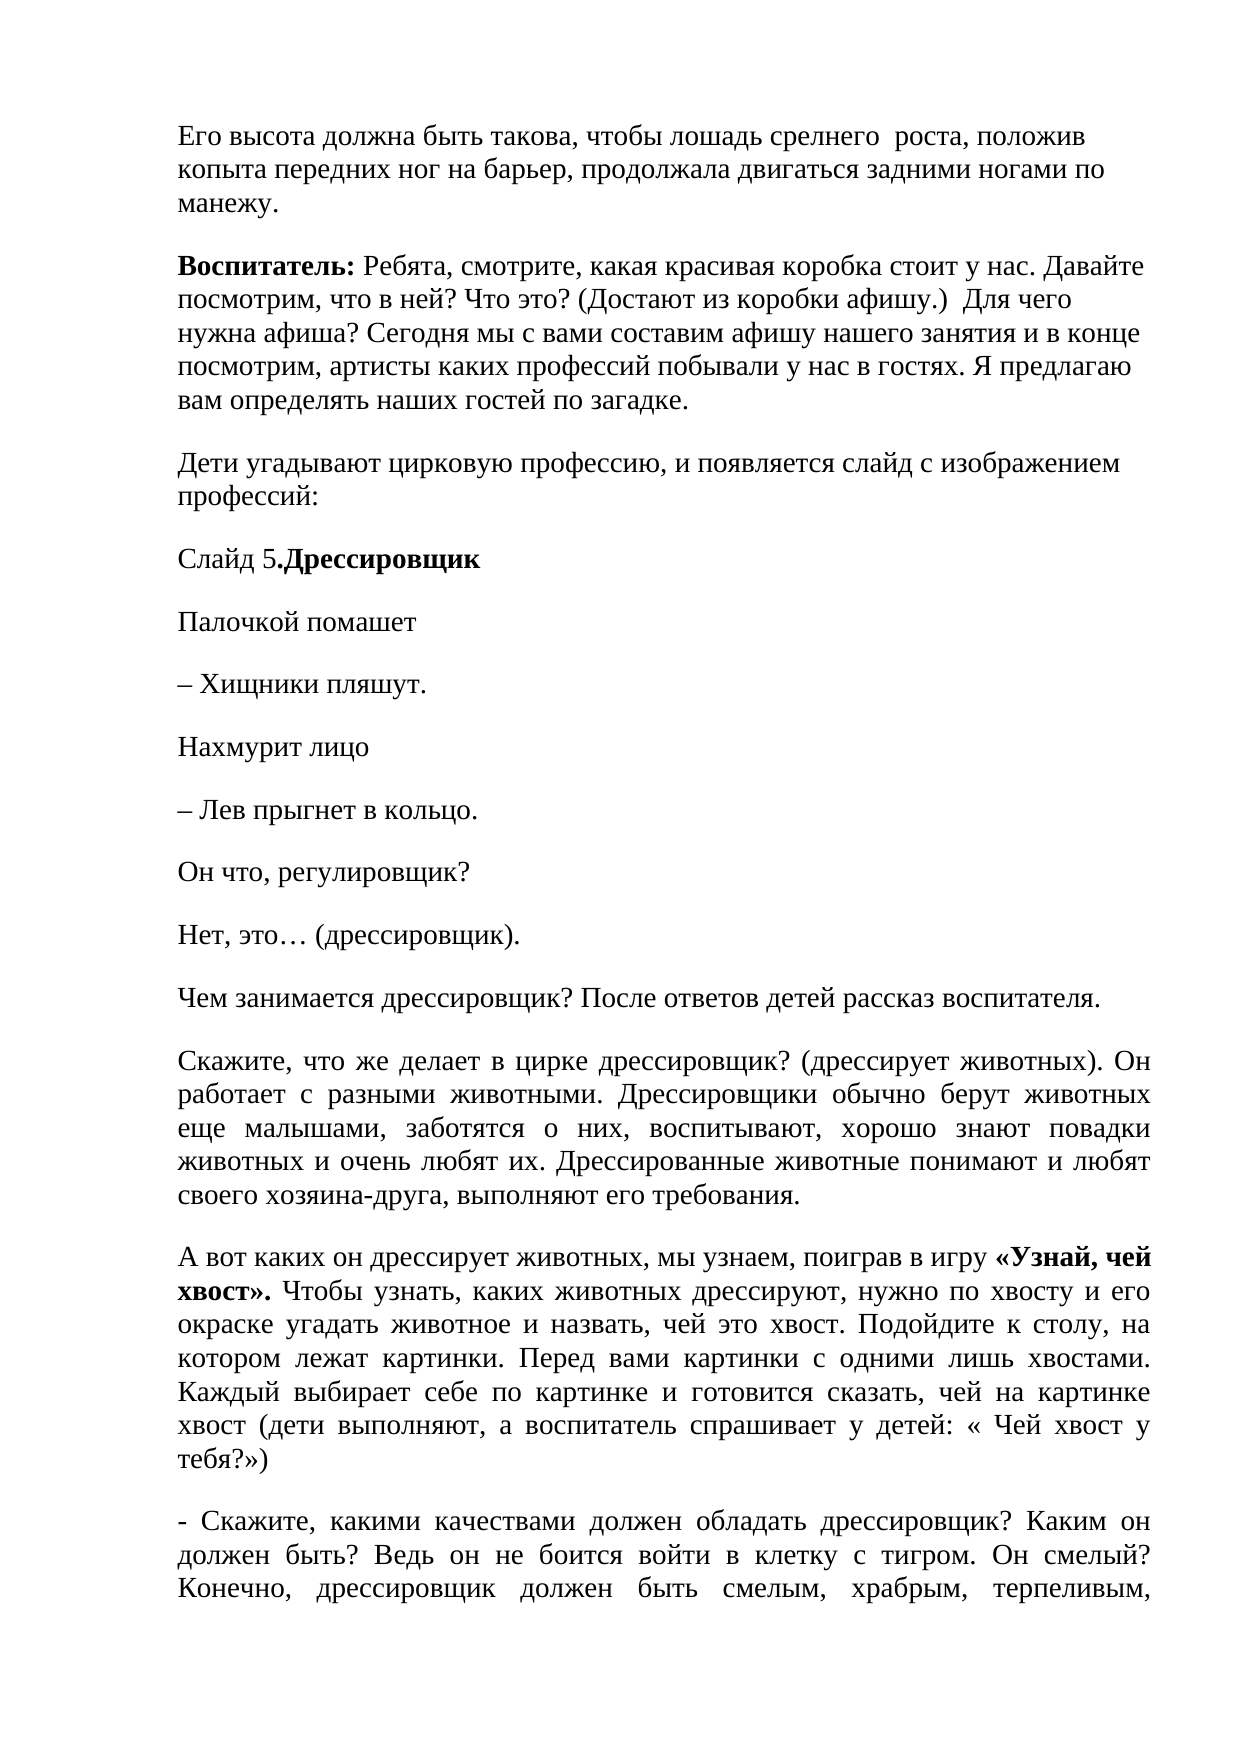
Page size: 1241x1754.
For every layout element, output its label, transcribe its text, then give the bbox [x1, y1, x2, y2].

text Слайд 5.Дрессировщик [177, 541, 1152, 574]
text Чем занимается дрессировщик? После ответов детей рассказ воспитателя. [177, 980, 1152, 1013]
text Палочкой помашет [177, 604, 1152, 637]
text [177, 118, 1152, 219]
text Скажите, что же делает в цирке дрессировщик? (дрессирует животных). Он работает с разными животными. Дрессировщики обычно берут животных еще малышами, заботятся о них, воспитывают, хорошо знают повадки животных и очень любят их. Дрессированные животные понимают и любят своего хозяина-друга, выполняют его требования. [177, 1043, 1152, 1210]
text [177, 1503, 1152, 1604]
text А вот каких он дрессирует животных, мы узнаем, поиграв в игру «Узнай, чей хвост». Чтобы узнать, каких животных дрессируют, нужно по хвосту и его окраске угадать животное и назвать, чей это хвост. Подойдите к столу, на котором лежат картинки. Перед вами картинки с одними лишь хвостами. Каждый выбирает себе по картинке и готовится сказать, чей на картинке хвост (дети выполняют, а воспитатель спрашивает у детей: « Чей хвост у тебя?») [177, 1239, 1152, 1474]
text Нет, это… (дрессировщик). [177, 917, 1152, 951]
text Воспитатель: Ребята, смотрите, какая красивая коробка стоит у нас. Давайте посмотрим, что в ней? Что это? (Достают из коробки афишу.) Для чего нужна афиша? Сегодня мы с вами составим афишу нашего занятия и в конце посмотрим, артисты каких профессий побывали у нас в гостях. Я предлагаю вам определять наших гостей по загадке. [177, 248, 1152, 416]
text Дети угадывают цирковую профессию, и появляется слайд с изображением профессий: [177, 445, 1152, 512]
text Он что, регулировщик? [177, 854, 1152, 888]
text – Хищники пляшут. [177, 666, 1152, 700]
text – Лев прыгнет в кольцо. [177, 792, 1152, 825]
text Нахмурит лицо [177, 729, 1152, 763]
